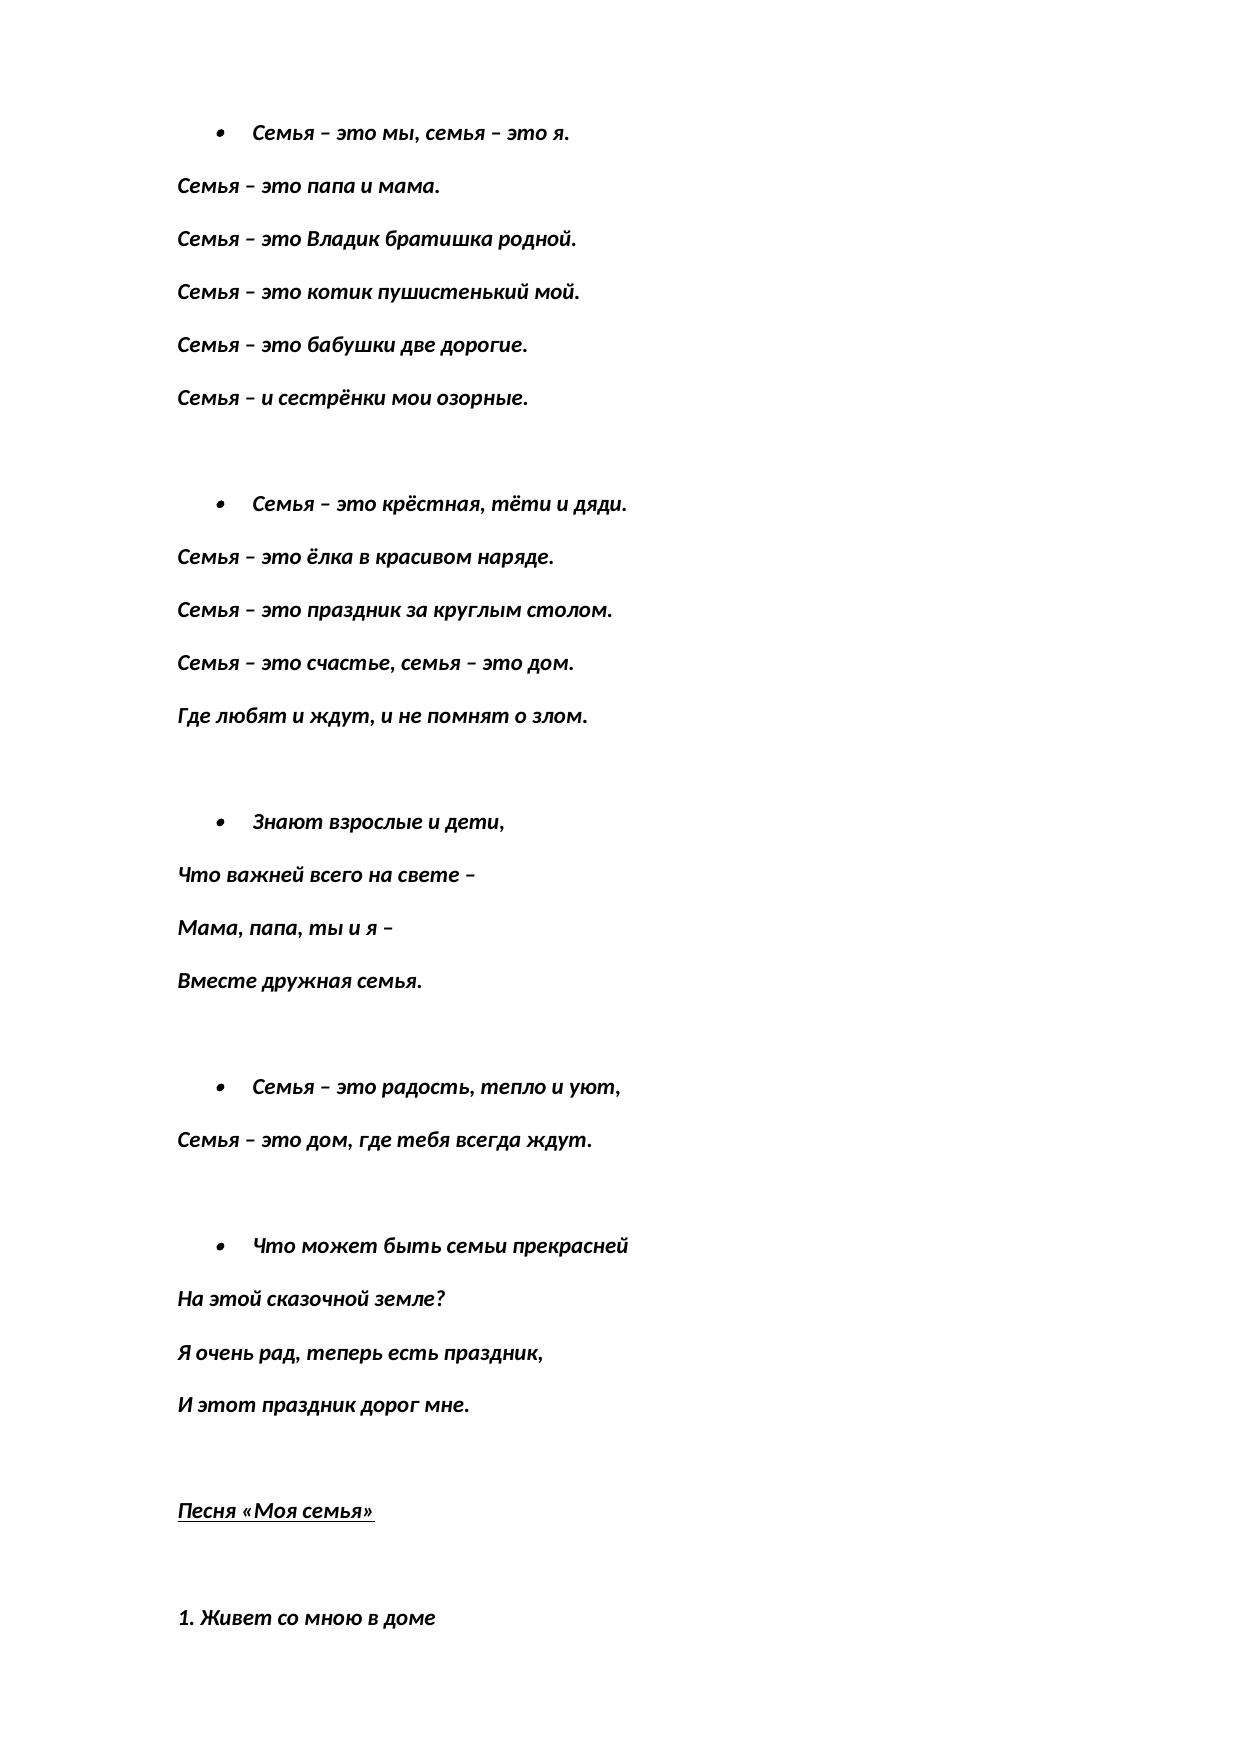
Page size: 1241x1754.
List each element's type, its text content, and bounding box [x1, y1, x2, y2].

text И этот праздник дорог мне. [177, 1391, 1152, 1419]
text Семья – это котик пушистенький мой. [177, 277, 1152, 305]
text Семья – это праздник за круглым столом. [177, 595, 1152, 623]
list Знают взрослые и дети, [215, 807, 1152, 835]
text Вместе дружная семья. [177, 966, 1152, 994]
text Семья – и сестрёнки мои озорные. [177, 383, 1152, 411]
text Семья – это Владик братишка родной. [177, 224, 1152, 252]
list Что может быть семьи прекрасней [215, 1232, 1152, 1259]
text Семья – это бабушки две дорогие. [177, 330, 1152, 358]
list Семья – это радость, тепло и уют, [215, 1072, 1152, 1101]
list Семья – это мы, семья – это я. [215, 118, 1152, 146]
text Семья – это счастье, семья – это дом. [177, 648, 1152, 676]
list Семья – это крёстная, тёти и дяди. [215, 489, 1152, 517]
text На этой сказочной земле? [177, 1284, 1152, 1313]
text Песня «Моя семья» [177, 1497, 1152, 1525]
text 1. Живет со мною в доме [177, 1603, 1152, 1631]
text Семья – это ёлка в красивом наряде. [177, 542, 1152, 570]
text Где любят и ждут, и не помнят о злом. [177, 701, 1152, 729]
text Мама, папа, ты и я – [177, 913, 1152, 941]
text Семья – это дом, где тебя всегда ждут. [177, 1126, 1152, 1153]
text Семья – это папа и мама. [177, 171, 1152, 199]
text Что важней всего на свете – [177, 860, 1152, 888]
text Я очень рад, теперь есть праздник, [177, 1338, 1152, 1366]
